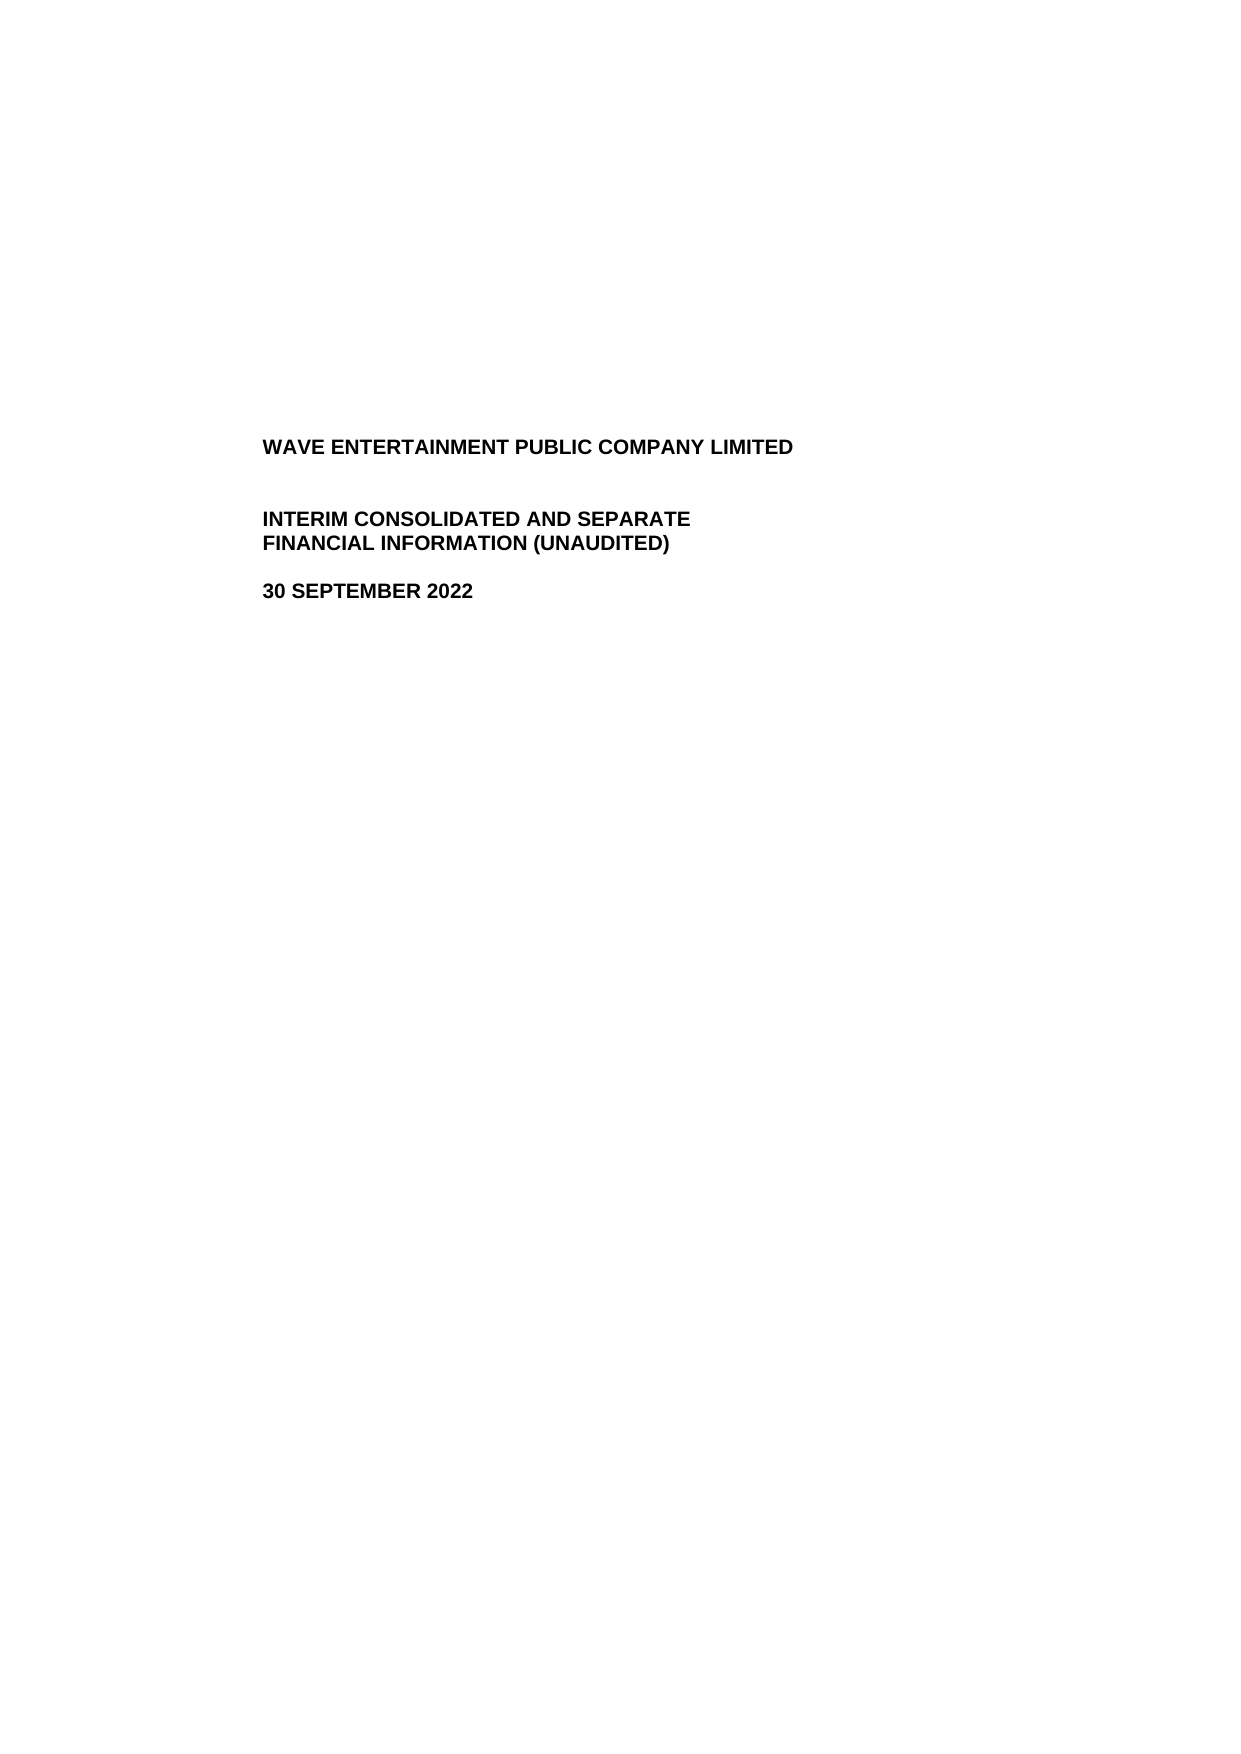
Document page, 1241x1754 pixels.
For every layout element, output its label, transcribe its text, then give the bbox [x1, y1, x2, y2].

text FINANCIAL INFORMATION (UNAUDITED) [262, 531, 940, 555]
text INTERIM CONSOLIDATED AND SEPARATE [262, 507, 940, 531]
text 30 SEPTEMBER 2022 [262, 579, 940, 603]
text WAVE ENTERTAINMENT PUBLIC COMPANY LIMITED [262, 435, 940, 459]
